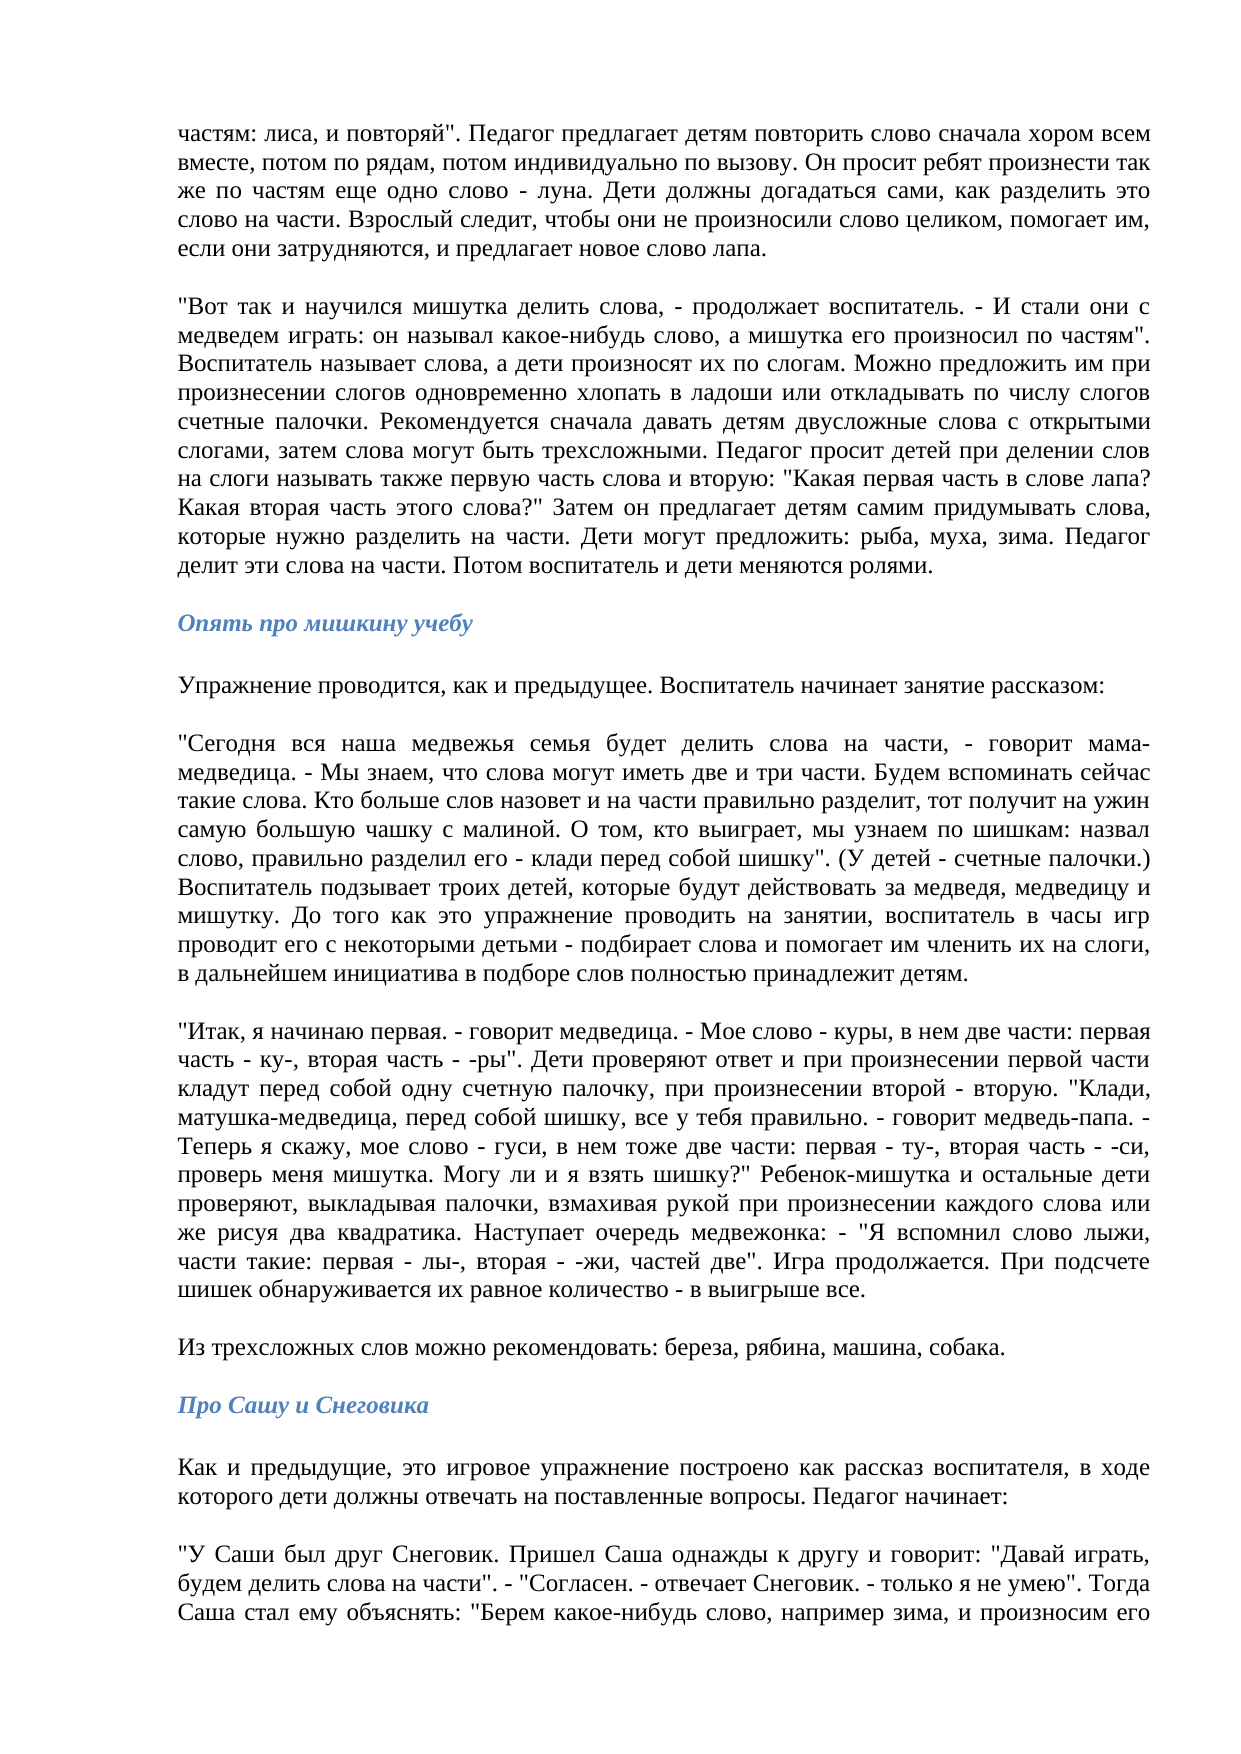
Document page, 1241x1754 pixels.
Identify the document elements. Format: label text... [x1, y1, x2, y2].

text "Сегодня вся наша медвежья семья будет делить слова на части, - говорит мама-медведица. - Мы знаем, что слова могут иметь две и три части. Будем вспоминать сейчас такие слова. Кто больше слов назовет и на части правильно разделит, тот получит на ужин самую большую чашку с малиной. О том, кто выиграет, мы узнаем по шишкам: назвал слово, правильно разделил его - клади перед собой шишку". (У детей - счетные палочки.) Воспитатель подзывает троих детей, которые будут действовать за медведя, медведицу и мишутку. До того как это упражнение проводить на занятии, воспитатель в часы игр проводит его с некоторыми детьми - подбирает слова и помогает им членить их на слоги, в дальнейшем инициатива в подборе слов полностью принадлежит детям. [177, 728, 1152, 987]
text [177, 1539, 1152, 1625]
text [177, 118, 1152, 262]
text "Итак, я начинаю первая. - говорит медведица. - Мое слово - куры, в нем две части: первая часть - ку-, вторая часть - -ры". Дети проверяют ответ и при произнесении первой части кладут перед собой одну счетную палочку, при произнесении второй - вторую. "Клади, матушка-медведица, перед собой шишку, все у тебя правильно. - говорит медведь-папа. - Теперь я скажу, мое слово - гуси, в нем тоже две части: первая - ту-, вторая часть - -си, проверь меня мишутка. Могу ли и я взять шишку?" Ребенок-мишутка и остальные дети проверяют, выкладывая палочки, взмахивая рукой при произнесении каждого слова или же рисуя два квадратика. Наступает очередь медвежонка: - "Я вспомнил слово лыжи, части такие: первая - лы-, вторая - -жи, частей две". Игра продолжается. При подсчете шишек обнаруживается их равное количество - в выигрыше все. [177, 1016, 1152, 1303]
subtitle Опять про мишкину учебу [177, 608, 1152, 636]
text Упражнение проводится, как и предыдущее. Воспитатель начинает занятие рассказом: [177, 670, 1152, 699]
text Из трехсложных слов можно рекомендовать: береза, рябина, машина, собака. [177, 1332, 1152, 1361]
text Как и предыдущие, это игровое упражнение построено как рассказ воспитателя, в ходе которого дети должны отвечать на поставленные вопросы. Педагог начинает: [177, 1452, 1152, 1510]
subtitle Про Сашу и Снеговика [177, 1390, 1152, 1419]
text "Вот так и научился мишутка делить слова, - продолжает воспитатель. - И стали они с медведем играть: он называл какое-нибудь слово, а мишутка его произносил по частям". Воспитатель называет слова, а дети произносят их по слогам. Можно предложить им при произнесении слогов одновременно хлопать в ладоши или откладывать по числу слогов счетные палочки. Рекомендуется сначала давать детям двусложные слова с открытыми слогами, затем слова могут быть трехсложными. Педагог просит детей при делении слов на слоги называть также первую часть слова и вторую: "Какая первая часть в слове лапа? Какая вторая часть этого слова?" Затем он предлагает детям самим придумывать слова, которые нужно разделить на части. Дети могут предложить: рыба, муха, зима. Педагог делит эти слова на части. Потом воспитатель и дети меняются ролями. [177, 291, 1152, 578]
